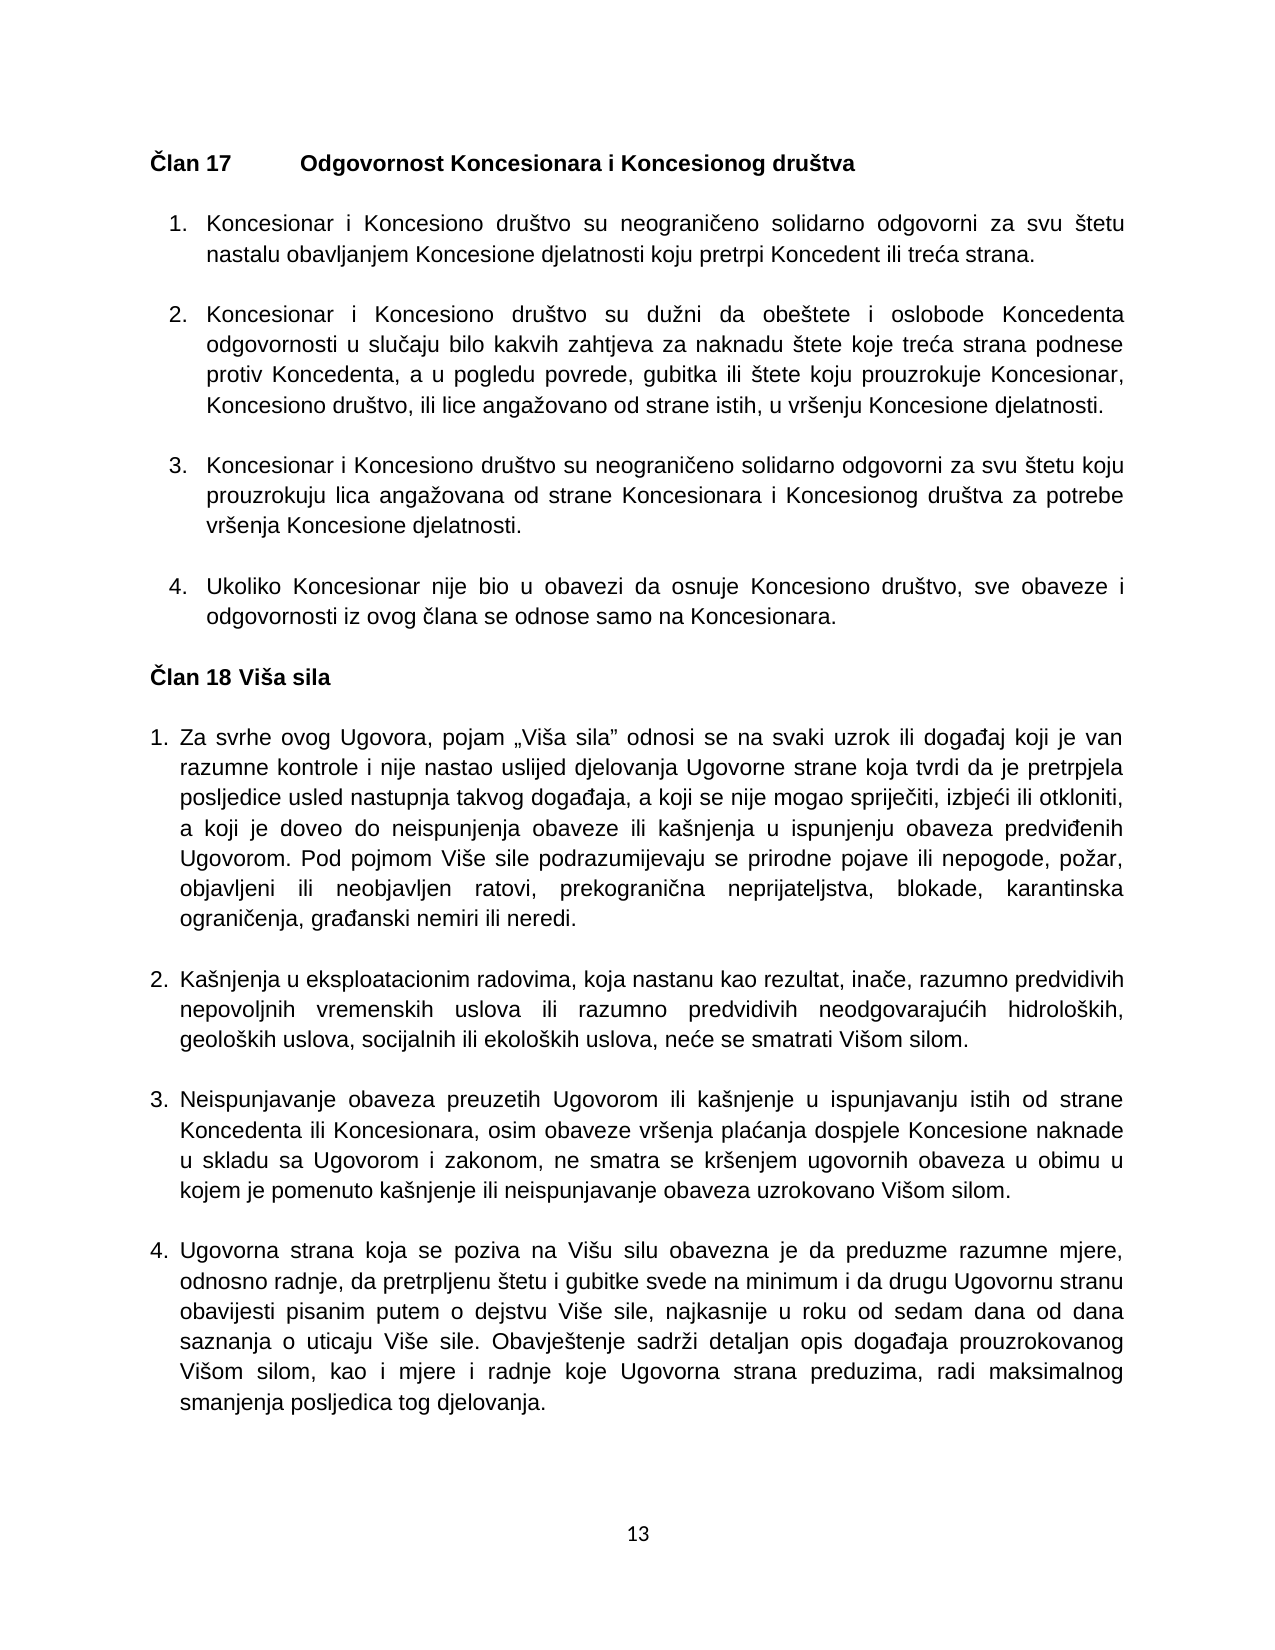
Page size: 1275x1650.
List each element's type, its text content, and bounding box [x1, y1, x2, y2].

list Kašnjenja u eksploatacionim radovima, koja nastanu kao rezultat, inače, razumno predvidivih nepovoljnih vremenskih uslova ili razumno predvidivih neodgovarajućih hidroloških, geoloških uslova, socijalnih ili ekoloških uslova, neće se smatrati Višom silom. [150, 966, 1124, 1052]
list Koncesionar i Koncesiono društvo su dužni da obeštete i oslobode Koncedenta odgovornosti u slučaju bilo kakvih zahtjeva za naknadu štete koje treća strana podnese protiv Koncedenta, a u pogledu povrede, gubitka ili štete koju prouzrokuje Koncesionar, Koncesiono društvo, ili lice angažovano od strane istih, u vršenju Koncesione djelatnosti. [169, 301, 1125, 418]
list Odgovornost Koncesionara i Koncesionog društva [150, 150, 1125, 176]
list Ukoliko Koncesionar nije bio u obavezi da osnuje Koncesiono društvo, sve obaveze i odgovornosti iz ovog člana se odnose samo na Koncesionara. [169, 573, 1125, 629]
list Koncesionar i Koncesiono društvo su neograničeno solidarno odgovorni za svu štetu nastalu obavljanjem Koncesione djelatnosti koju pretrpi Koncedent ili treća strana. [169, 210, 1125, 267]
list Neispunjavanje obaveza preuzetih Ugovorom ili kašnjenje u ispunjavanju istih od strane Koncedenta ili Koncesionara, osim obaveze vršenja plaćanja dospjele Koncesione naknade u skladu sa Ugovorom i zakonom, ne smatra se kršenjem ugovornih obaveza u obimu u kojem je pomenuto kašnjenje ili neispunjavanje obaveza uzrokovano Višom silom. [150, 1086, 1124, 1203]
list Koncesionar i Koncesiono društvo su neograničeno solidarno odgovorni za svu štetu koju prouzrokuju lica angažovana od strane Koncesionara i Koncesionog društva za potrebe vršenja Koncesione djelatnosti. [169, 452, 1125, 539]
list Viša sila [150, 663, 1124, 690]
list Za svrhe ovog Ugovora, pojam „Viša sila” odnosi se na svaki uzrok ili događaj koji je van razumne kontrole i nije nastao uslijed djelovanja Ugovorne strane koja tvrdi da je pretrpjela posljedice usled nastupnja takvog događaja, a koji se nije mogao spriječiti, izbjeći ili otkloniti, a koji je doveo do neispunjenja obaveze ili kašnjenja u ispunjenju obaveza predviđenih Ugovorom. Pod pojmom Više sile podrazumijevaju se prirodne pojave ili nepogode, požar, objavljeni ili neobjavljen ratovi, prekogranična neprijateljstva, blokade, karantinska ograničenja, građanski nemiri ili neredi. [150, 724, 1124, 932]
list Ugovorna strana koja se poziva na Višu silu obavezna je da preduzme razumne mjere, odnosno radnje, da pretrpljenu štetu i gubitke svede na minimum i da drugu Ugovornu stranu obavijesti pisanim putem o dejstvu Više sile, najkasnije u roku od sedam dana od dana saznanja o uticaju Više sile. Obavještenje sadrži detaljan opis događaja prouzrokovanog Višom silom, kao i mjere i radnje koje Ugovorna strana preduzima, radi maksimalnog smanjenja posljedica tog djelovanja. [150, 1237, 1124, 1415]
